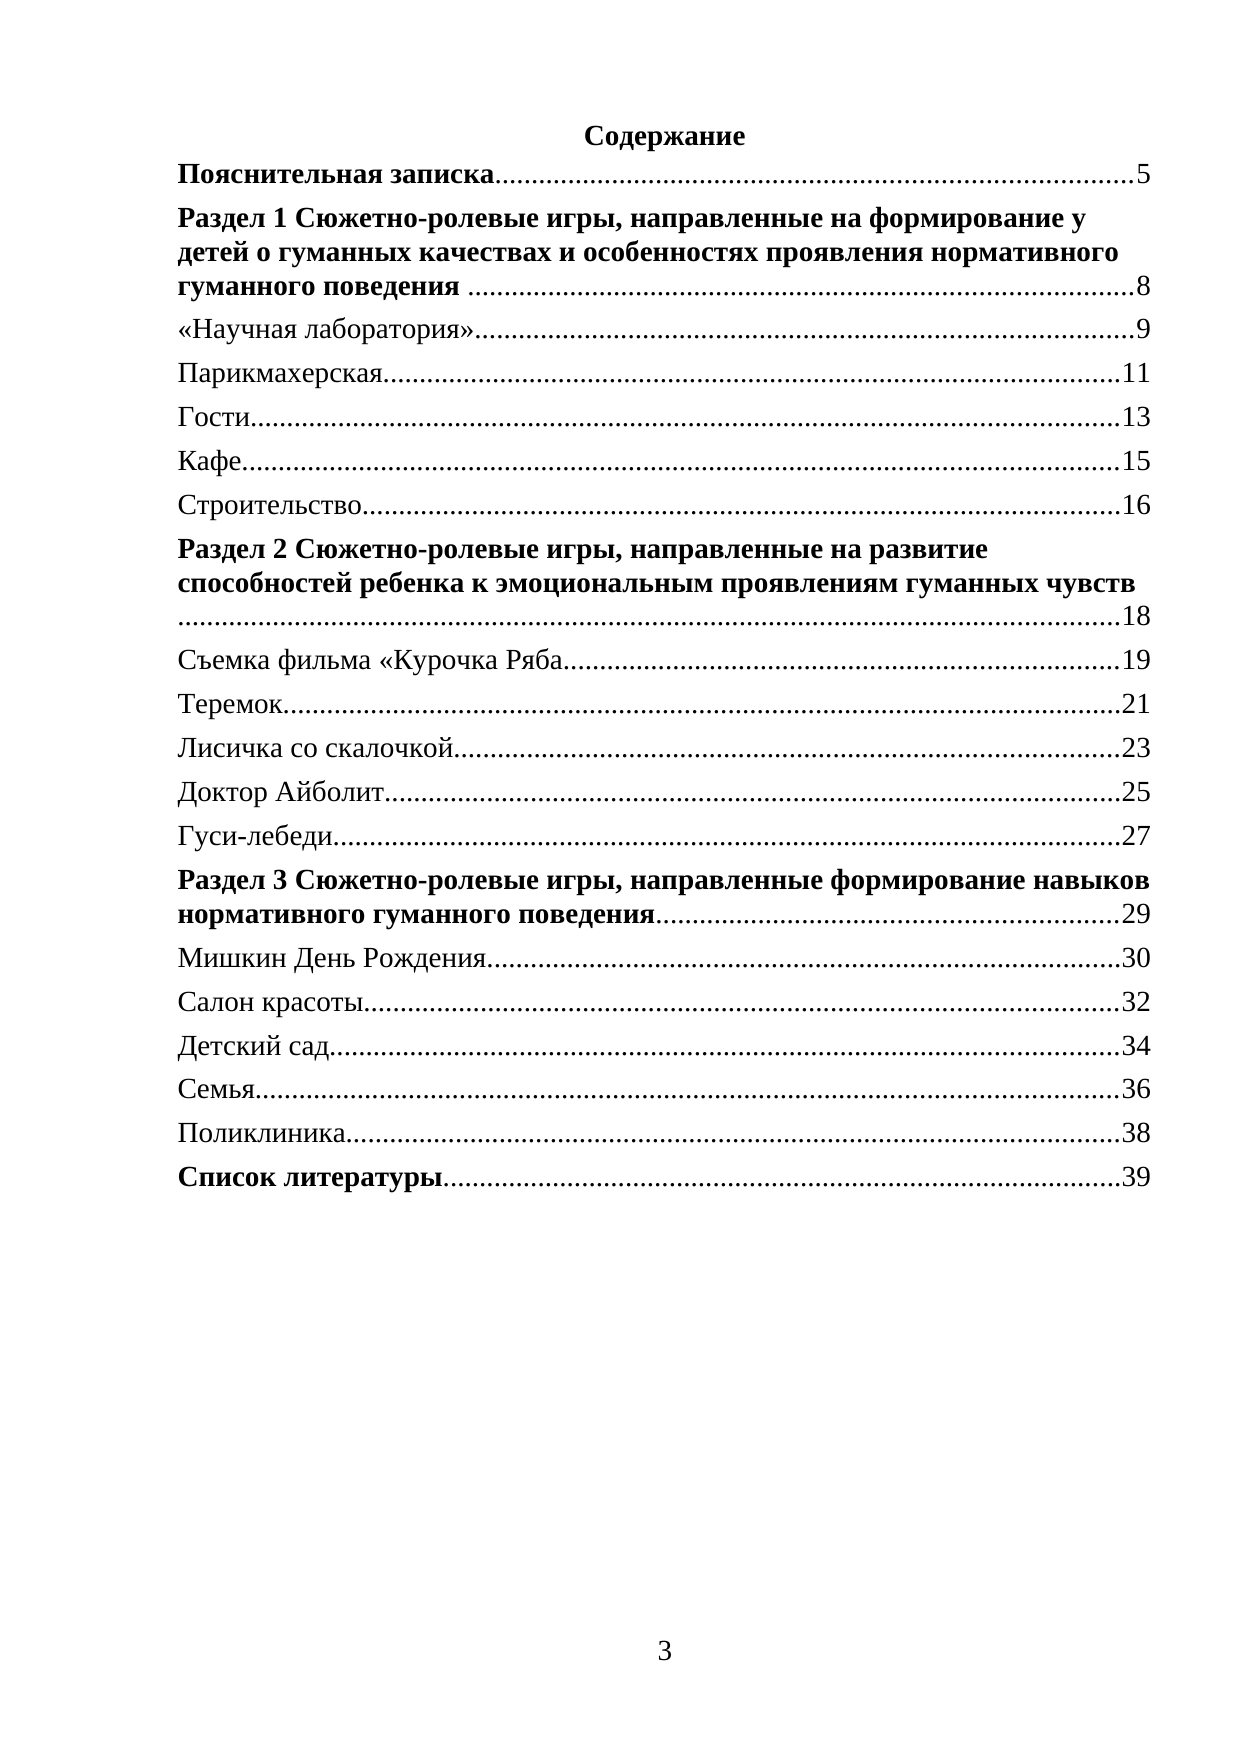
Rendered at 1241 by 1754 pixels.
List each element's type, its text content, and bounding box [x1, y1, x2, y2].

text Семья 36 [177, 1072, 1152, 1105]
text Мишкин День Рождения 30 [177, 940, 1152, 973]
text «Научная лаборатория» 9 [177, 312, 1152, 345]
text Строительство 16 [177, 487, 1152, 521]
text Список литературы 39 [177, 1159, 1152, 1193]
text Детский сад 34 [177, 1028, 1152, 1061]
text Содержание [177, 118, 1152, 152]
text Раздел 3 Сюжетно-ролевые игры, направленные формирование навыков нормативного гуманного поведения 29 [177, 862, 1152, 929]
text Раздел 1 Сюжетно-ролевые игры, направленные на формирование у детей о гуманных качествах и особенностях проявления нормативного гуманного поведения 8 [177, 201, 1152, 301]
text Парикмахерская 11 [177, 356, 1152, 389]
text Съемка фильма «Курочка Ряба 19 [177, 642, 1152, 676]
text Лисичка со скалочкой 23 [177, 730, 1152, 764]
text Салон красоты 32 [177, 984, 1152, 1017]
text Кафе 15 [177, 443, 1152, 477]
text Раздел 2 Сюжетно-ролевые игры, направленные на развитие способностей ребенка к эмоциональным проявлениям гуманных чувств 18 [177, 531, 1152, 632]
text Доктор Айболит 25 [177, 774, 1152, 808]
text Гости 13 [177, 399, 1152, 433]
text Гуси-лебеди 27 [177, 818, 1152, 852]
text Пояснительная записка 5 [177, 157, 1152, 190]
text Поликлиника 38 [177, 1116, 1152, 1149]
text Теремок 21 [177, 686, 1152, 720]
